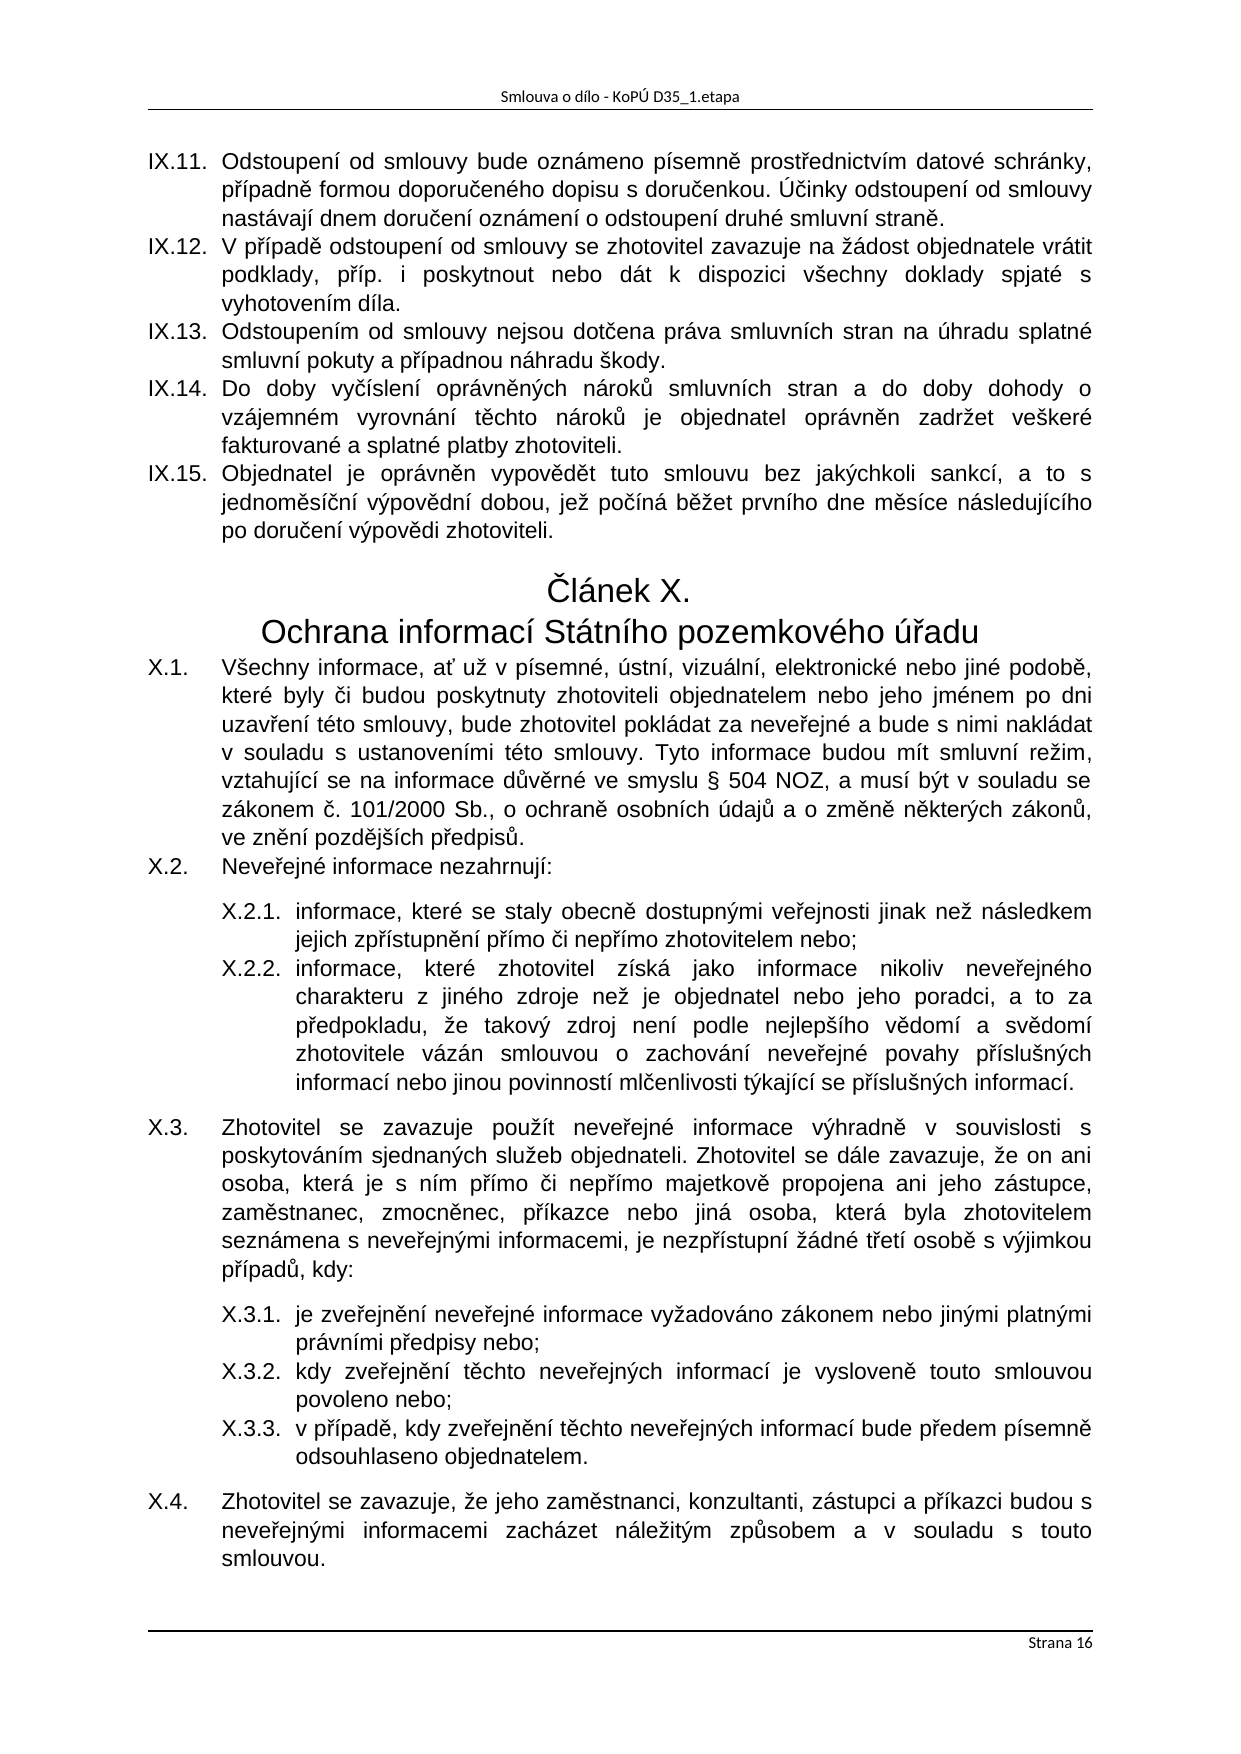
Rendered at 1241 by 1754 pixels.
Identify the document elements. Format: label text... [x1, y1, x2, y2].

list Objednatel je oprávněn vypovědět tuto smlouvu bez jakýchkoli sankcí, a to s jednoměsíční výpovědní dobou, jež počíná běžet prvního dne měsíce následujícího po doručení výpovědi zhotoviteli. [148, 460, 1093, 544]
list Zhotovitel se zavazuje, že jeho zaměstnanci, konzultanti, zástupci a příkazci budou s neveřejnými informacemi zacházet náležitým způsobem a v souladu s touto smlouvou. [148, 1488, 1093, 1571]
list Odstoupením od smlouvy nejsou dotčena práva smluvních stran na úhradu splatné smluvní pokuty a případnou náhradu škody. [148, 318, 1093, 373]
subtitle Ochrana informací Státního pozemkového úřadu [148, 571, 1093, 651]
text kdy zveřejnění těchto neveřejných informací je vysloveně touto smlouvou povoleno nebo; [221, 1358, 1093, 1412]
text informace, které se staly obecně dostupnými veřejnosti jinak než následkem jejich zpřístupnění přímo či nepřímo zhotovitelem nebo; [221, 898, 1093, 953]
list Neveřejné informace nezahrnují: [148, 853, 1093, 879]
list V případě odstoupení od smlouvy se zhotovitel zavazuje na žádost objednatele vrátit podklady, příp. i poskytnout nebo dát k dispozici všechny doklady spjaté s vyhotovením díla. [148, 233, 1093, 316]
text v případě, kdy zveřejnění těchto neveřejných informací bude předem písemně odsouhlaseno objednatelem. [221, 1414, 1093, 1469]
text je zveřejnění neveřejné informace vyžadováno zákonem nebo jinými platnými právními předpisy nebo; [221, 1301, 1093, 1356]
list Do doby vyčíslení oprávněných nároků smluvních stran a do doby dohody o vzájemném vyrovnání těchto nároků je objednatel oprávněn zadržet veškeré fakturované a splatné platby zhotoviteli. [148, 375, 1093, 458]
list Odstoupení od smlouvy bude oznámeno písemně prostřednictvím datové schránky, případně formou doporučeného dopisu s doručenkou. Účinky odstoupení od smlouvy nastávají dnem doručení oznámení o odstoupení druhé smluvní straně. [148, 148, 1093, 231]
text informace, které zhotovitel získá jako informace nikoliv neveřejného charakteru z jiného zdroje než je objednatel nebo jeho poradci, a to za předpokladu, že takový zdroj není podle nejlepšího vědomí a svědomí zhotovitele vázán smlouvou o zachování neveřejné povahy příslušných informací nebo jinou povinností mlčenlivosti týkající se příslušných informací. [221, 955, 1093, 1095]
list Zhotovitel se zavazuje použít neveřejné informace výhradně v souvislosti s poskytováním sjednaných služeb objednateli. Zhotovitel se dále zavazuje, že on ani osoba, která je s ním přímo či nepřímo majetkově propojena ani jeho zástupce, zaměstnanec, zmocněnec, příkazce nebo jiná osoba, která byla zhotovitelem seznámena s neveřejnými informacemi, je nezpřístupní žádné třetí osobě s výjimkou případů, kdy: [148, 1113, 1093, 1282]
list Všechny informace, ať už v písemné, ústní, vizuální, elektronické nebo jiné podobě, které byly či budou poskytnuty zhotoviteli objednatelem nebo jeho jménem po dni uzavření této smlouvy, bude zhotovitel pokládat za neveřejné a bude s nimi nakládat v souladu s ustanoveními této smlouvy. Tyto informace budou mít smluvní režim, vztahující se na informace důvěrné ve smyslu § 504 NOZ, a musí být v souladu se zákonem č. 101/2000 Sb., o ochraně osobních údajů a o změně některých zákonů, ve znění pozdějších předpisů. [148, 654, 1093, 851]
